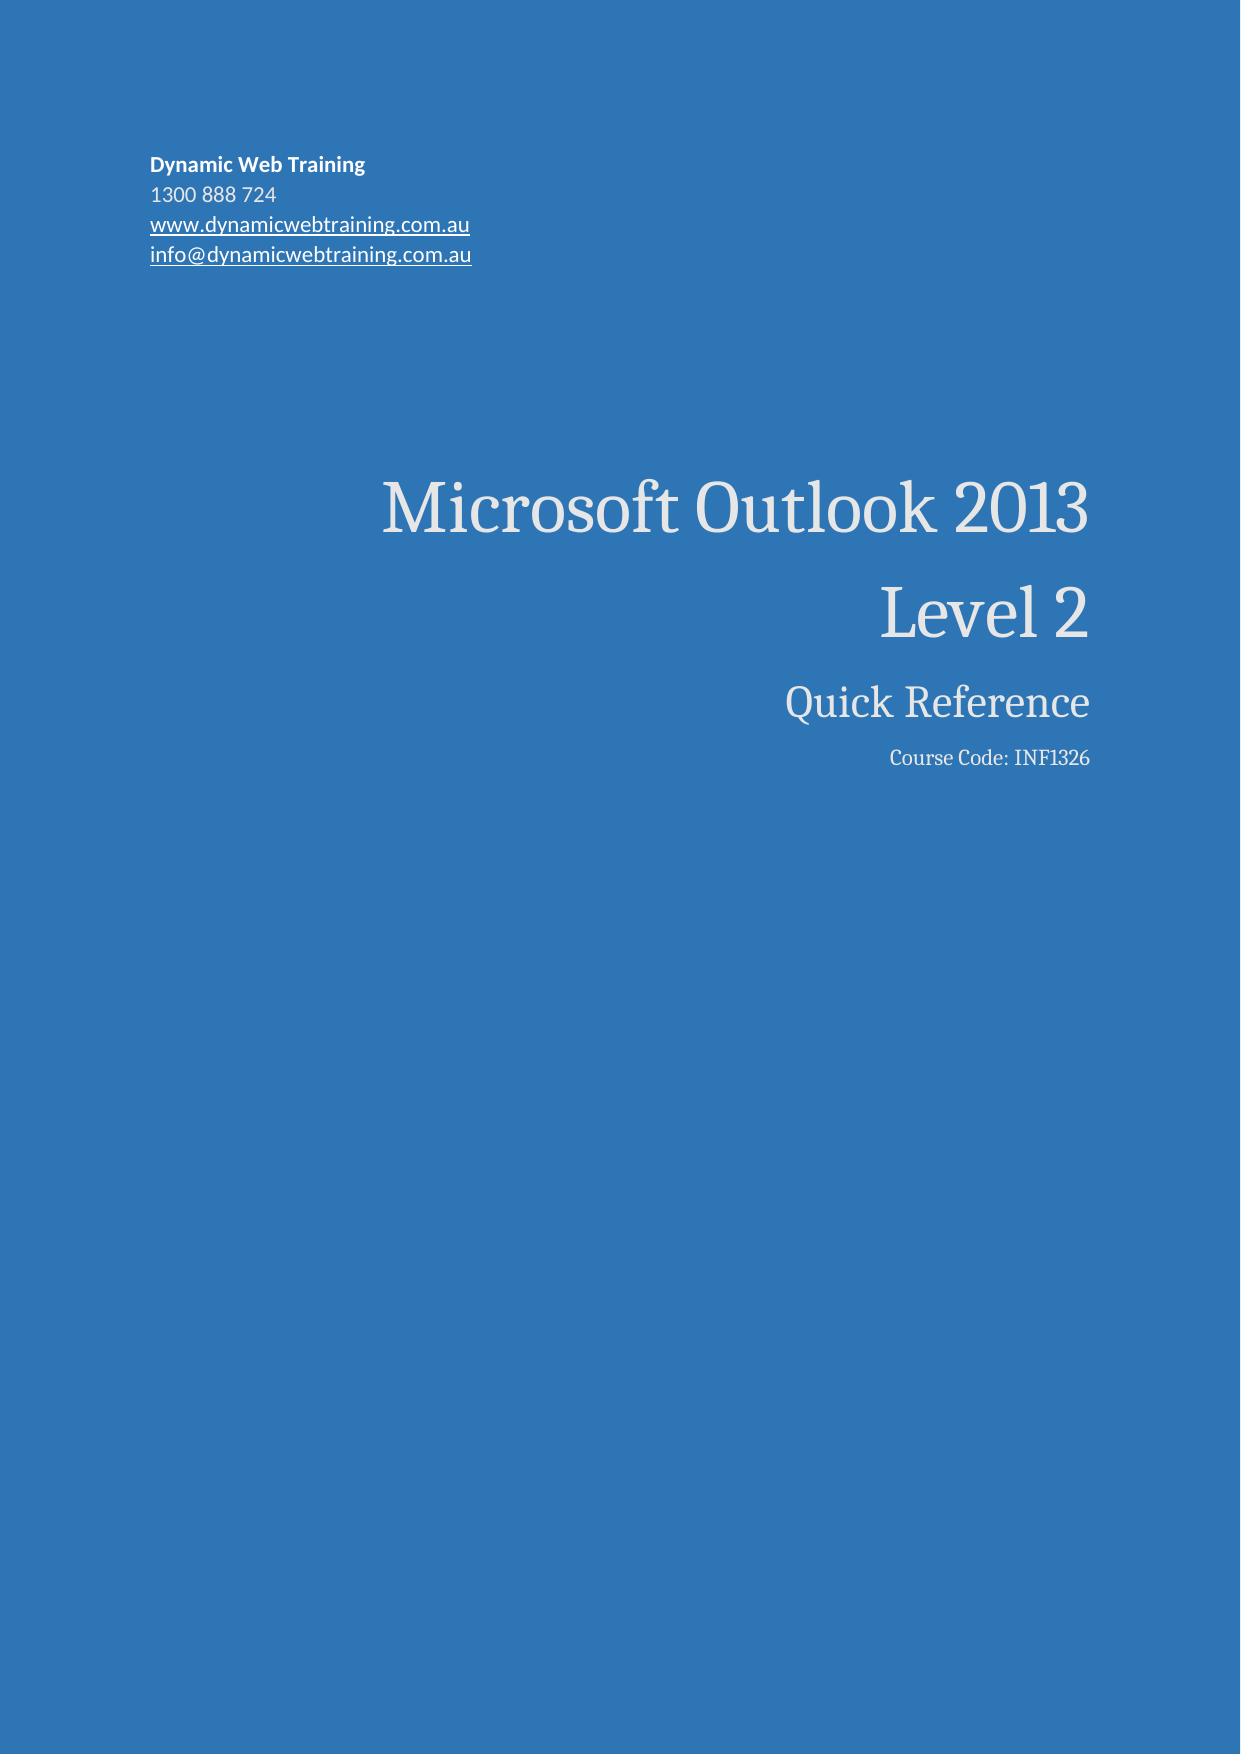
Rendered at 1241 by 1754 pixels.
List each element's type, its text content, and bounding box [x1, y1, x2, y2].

text Level 2 [150, 570, 1090, 656]
text Course Code: INF1326 [150, 745, 1090, 772]
text www.dynamicwebtraining.com.au [150, 210, 1090, 238]
text Dynamic Web Training [150, 150, 1090, 178]
text 1300 888 724 [150, 180, 1090, 208]
text info@dynamicwebtraining.com.au [150, 241, 1090, 269]
text Quick Reference [150, 676, 1090, 728]
text Microsoft Outlook 2013 [150, 464, 1090, 551]
